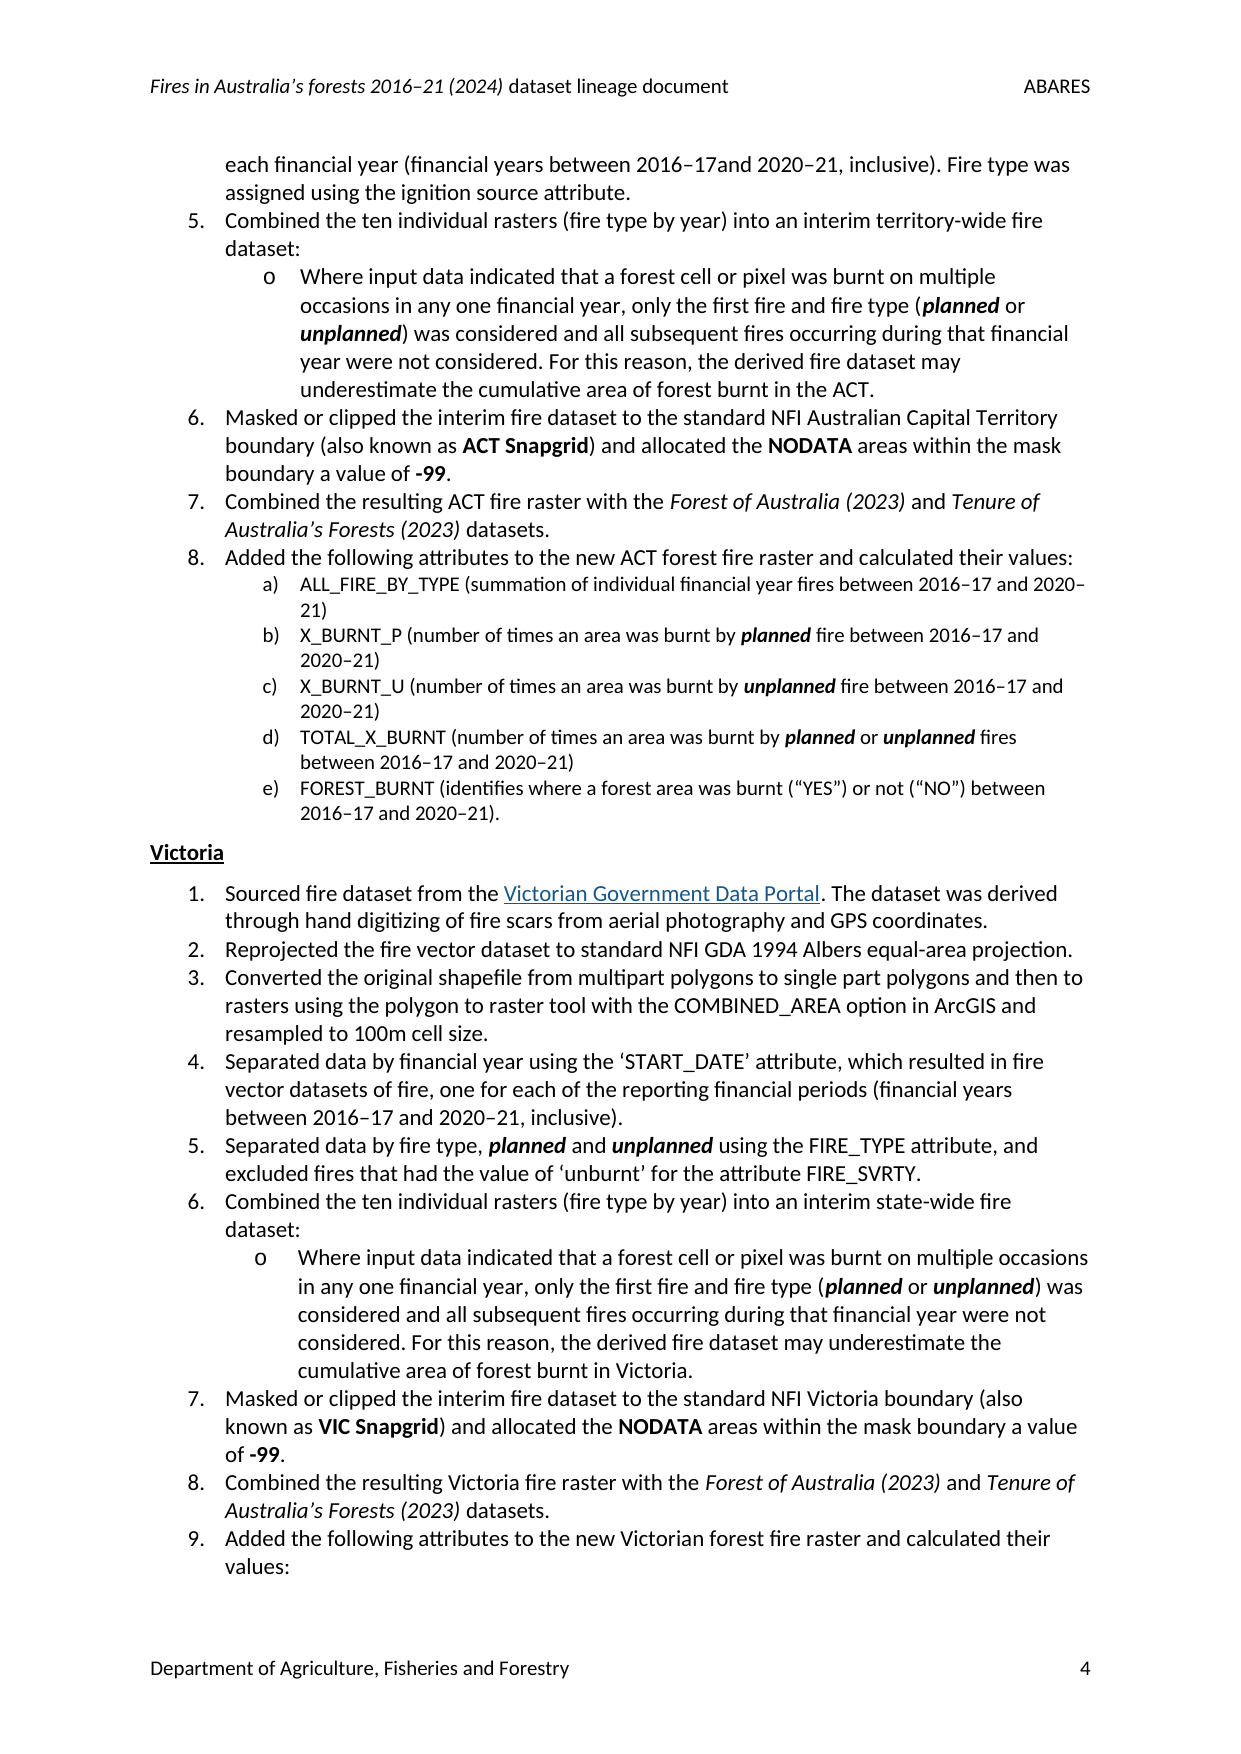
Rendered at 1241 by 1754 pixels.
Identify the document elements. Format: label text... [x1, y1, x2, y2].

list Added the following attributes to the new ACT forest fire raster and calculated their values: [187, 543, 1090, 571]
list Where input data indicated that a forest cell or pixel was burnt on multiple occasions in any one financial year, only the first fire and fire type (planned or unplanned) was considered and all subsequent fires occurring during that financial year were not considered. For this reason, the derived fire dataset may underestimate the cumulative area of forest burnt in Victoria. [253, 1243, 1090, 1384]
list ALL_FIRE_BY_TYPE (summation of individual financial year fires between 2016–17 and 2020–21) [262, 571, 1090, 622]
text Victoria [150, 838, 1090, 866]
list Masked or clipped the interim fire dataset to the standard NFI Victoria boundary (also known as VIC Snapgrid) and allocated the NODATA areas within the mask boundary a value of -99. [187, 1384, 1090, 1468]
list Reprojected the fire vector dataset to standard NFI GDA 1994 Albers equal-area projection. [187, 935, 1090, 963]
list Sourced fire dataset from the Victorian Government Data Portal. The dataset was derived through hand digitizing of fire scars from aerial photography and GPS coordinates. [187, 879, 1090, 935]
list Added the following attributes to the new Victorian forest fire raster and calculated their values: [187, 1524, 1090, 1580]
list FOREST_BURNT (identifies where a forest area was burnt (“YES”) or not (“NO”) between 2016–17 and 2020–21). [262, 775, 1090, 826]
list Combined the resulting ACT fire raster with the Forest of Australia (2023) and Tenure of Australia’s Forests (2023) datasets. [187, 487, 1090, 543]
list Converted the original shapefile from multipart polygons to single part polygons and then to rasters using the polygon to raster tool with the COMBINED_AREA option in ArcGIS and resampled to 100m cell size. [187, 963, 1090, 1047]
list Combined the ten individual rasters (fire type by year) into an interim state-wide fire dataset: [187, 1187, 1090, 1243]
list X_BURNT_P (number of times an area was burnt by planned fire between 2016–17 and 2020–21) [262, 622, 1090, 673]
list Separated data by financial year using the ‘START_DATE’ attribute, which resulted in fire vector datasets of fire, one for each of the reporting financial periods (financial years between 2016–17 and 2020–21, inclusive). [187, 1047, 1090, 1131]
list TOTAL_X_BURNT (number of times an area was burnt by planned or unplanned fires between 2016–17 and 2020–21) [262, 724, 1090, 775]
list Masked or clipped the interim fire dataset to the standard NFI Australian Capital Territory boundary (also known as ACT Snapgrid) and allocated the NODATA areas within the mask boundary a value of -99. [187, 403, 1090, 487]
list Separated data by fire type, planned and unplanned using the FIRE_TYPE attribute, and excluded fires that had the value of ‘unburnt’ for the attribute FIRE_SVRTY. [187, 1131, 1090, 1187]
list Where input data indicated that a forest cell or pixel was burnt on multiple occasions in any one financial year, only the first fire and fire type (planned or unplanned) was considered and all subsequent fires occurring during that financial year were not considered. For this reason, the derived fire dataset may underestimate the cumulative area of forest burnt in the ACT. [262, 262, 1090, 403]
list Combined the ten individual rasters (fire type by year) into an interim territory-wide fire dataset: [187, 206, 1090, 262]
list X_BURNT_U (number of times an area was burnt by unplanned fire between 2016–17 and 2020–21) [262, 673, 1090, 724]
list Combined the resulting Victoria fire raster with the Forest of Australia (2023) and Tenure of Australia’s Forests (2023) datasets. [187, 1468, 1090, 1524]
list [187, 150, 1090, 206]
